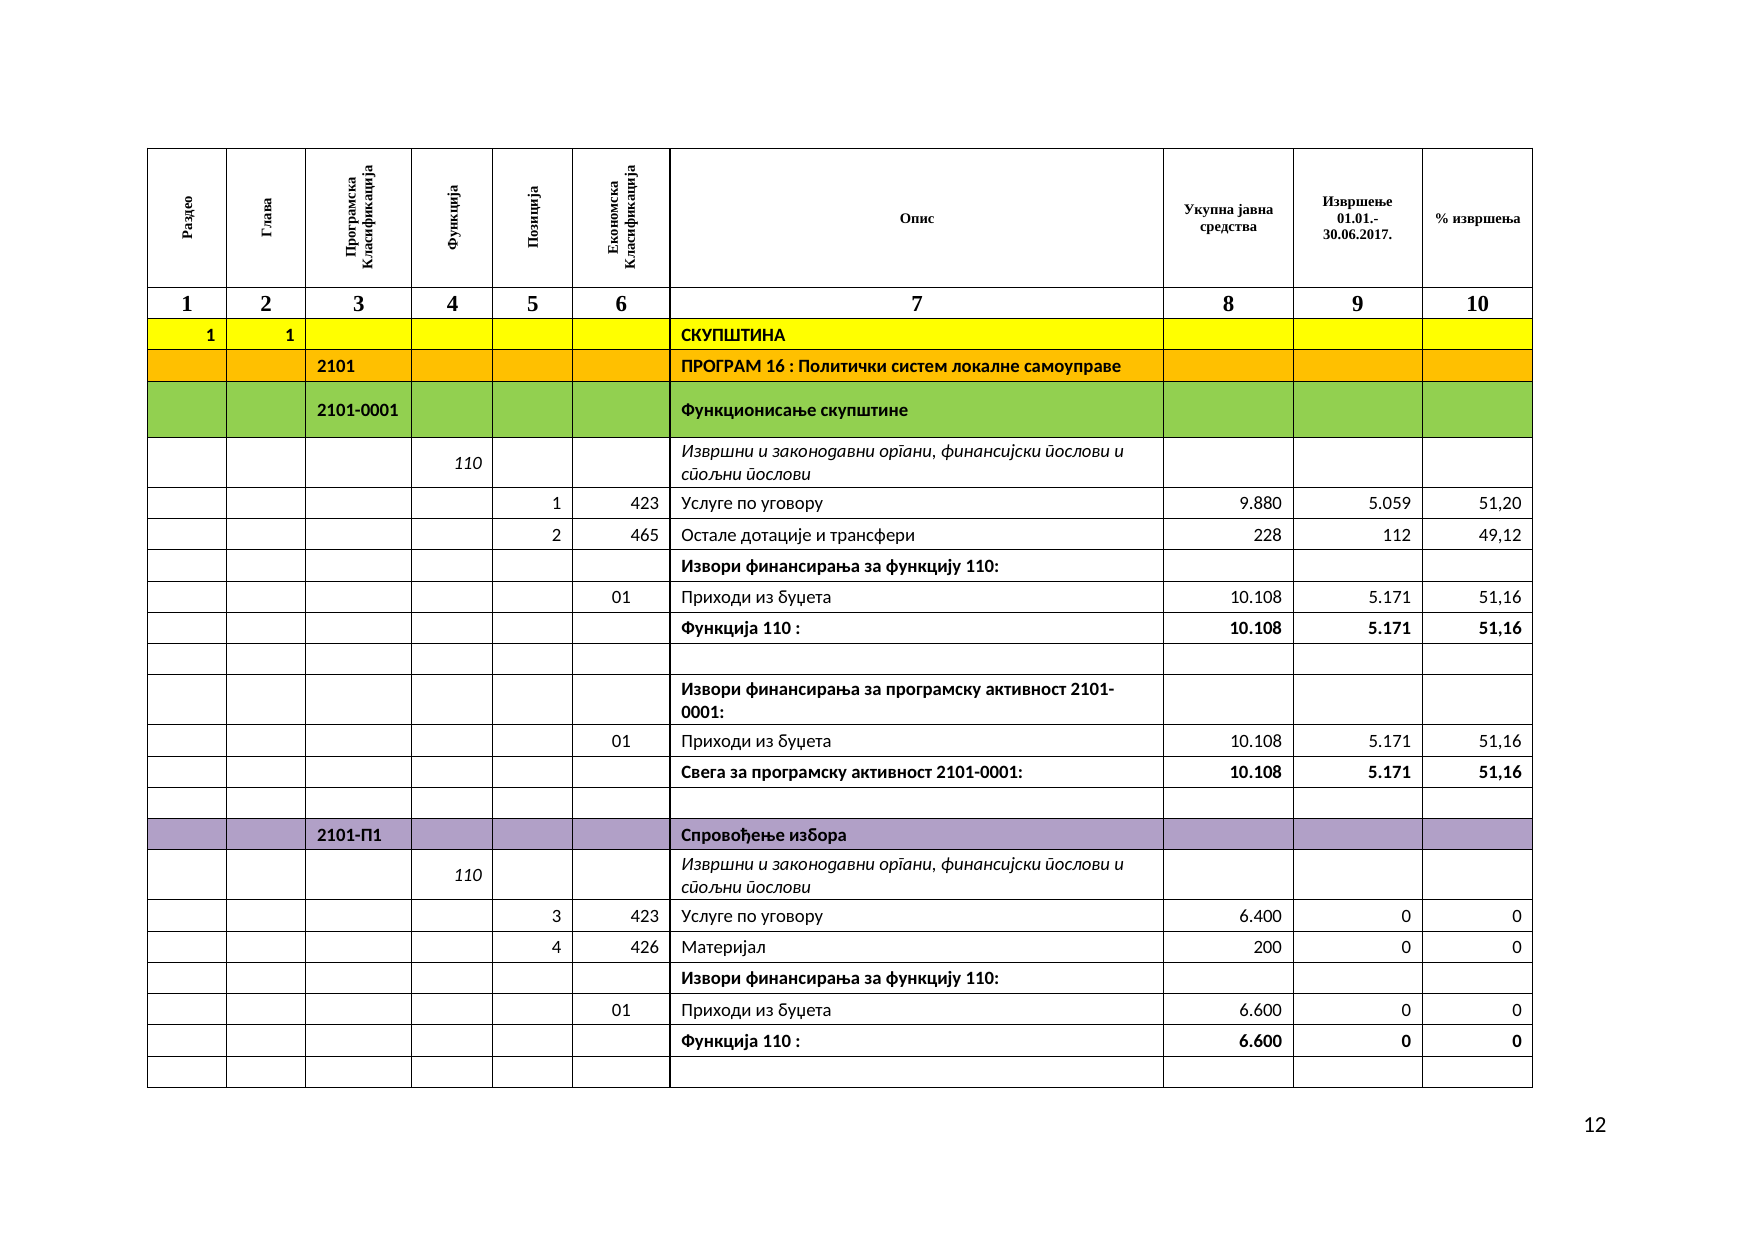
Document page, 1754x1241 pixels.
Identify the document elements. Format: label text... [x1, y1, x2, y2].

table_cell [227, 932, 305, 962]
table_cell [227, 850, 305, 899]
table_cell [1294, 788, 1422, 818]
table_cell Остале дотације и трансфери [671, 519, 1163, 549]
table_cell [1164, 319, 1293, 349]
table_cell [412, 900, 492, 931]
table_cell [306, 900, 411, 931]
table_cell [412, 725, 492, 756]
table_cell [1294, 1057, 1422, 1087]
table_cell [1294, 382, 1422, 437]
table_cell 1 [148, 288, 226, 318]
table_cell Материјал [671, 932, 1163, 962]
table_cell [412, 582, 492, 612]
table_cell [412, 550, 492, 581]
table_cell [1294, 550, 1422, 581]
table_cell [412, 788, 492, 818]
table_cell Функција 110 : [671, 613, 1163, 643]
table_cell 112 [1294, 519, 1422, 549]
table_cell [148, 788, 226, 818]
table_cell 9.880 [1164, 488, 1293, 518]
table_cell [1294, 819, 1422, 849]
table_cell [306, 788, 411, 818]
table_cell [412, 644, 492, 674]
table_cell [412, 1025, 492, 1056]
table_header Извршење 01.01.-30.06.2017. [1294, 149, 1422, 287]
table_cell [306, 644, 411, 674]
table_cell [148, 582, 226, 612]
table_cell 465 [573, 519, 669, 549]
table_cell [306, 613, 411, 643]
table_cell [148, 963, 226, 993]
table_cell [1294, 963, 1422, 993]
table_cell [148, 488, 226, 518]
table_cell [493, 850, 572, 899]
table_cell 0 [1294, 900, 1422, 931]
table_cell [1423, 819, 1532, 849]
table_cell [1164, 350, 1293, 381]
table_cell [412, 757, 492, 787]
table_cell [306, 582, 411, 612]
table_cell [227, 788, 305, 818]
table_cell [148, 1057, 226, 1087]
table_header Економска Класификација [573, 149, 669, 287]
table_cell [573, 963, 669, 993]
table_cell [1423, 319, 1532, 349]
table_cell [1164, 850, 1293, 899]
table_cell [573, 675, 669, 724]
table_cell 10.108 [1164, 757, 1293, 787]
table_cell 228 [1164, 519, 1293, 549]
table_cell [227, 519, 305, 549]
table_cell [306, 932, 411, 962]
table_cell Извори финансирања за функцију 110: [671, 963, 1163, 993]
table_cell 0 [1423, 900, 1532, 931]
table_cell [227, 488, 305, 518]
table_cell [493, 644, 572, 674]
table_cell 5.059 [1294, 488, 1422, 518]
table_cell [227, 644, 305, 674]
table_cell [148, 644, 226, 674]
table_cell [493, 725, 572, 756]
table_cell [1164, 1057, 1293, 1087]
table_cell Извршни и законодавни органи, финансијски послови и спољни послови [671, 850, 1163, 899]
table_cell 5 [493, 288, 572, 318]
table_cell [227, 819, 305, 849]
table_cell [573, 819, 669, 849]
table_cell 0 [1294, 994, 1422, 1024]
table_cell [412, 488, 492, 518]
table_cell [671, 788, 1163, 818]
table_cell [227, 725, 305, 756]
table_cell [148, 519, 226, 549]
table_cell 01 [573, 994, 669, 1024]
table_cell [1164, 382, 1293, 437]
table_cell 2101 [306, 350, 411, 381]
table_cell СКУПШТИНА [671, 319, 1163, 349]
table_header Функција [412, 149, 492, 287]
table_cell [412, 963, 492, 993]
table_cell [227, 757, 305, 787]
table_cell [227, 613, 305, 643]
table_cell [148, 613, 226, 643]
table_cell [227, 550, 305, 581]
table_cell Услуге по уговору [671, 488, 1163, 518]
table_cell [227, 582, 305, 612]
table_cell [148, 350, 226, 381]
table_cell 426 [573, 932, 669, 962]
table_cell [1423, 550, 1532, 581]
table_cell 01 [573, 725, 669, 756]
table_cell 9 [1294, 288, 1422, 318]
table_cell Функција 110 : [671, 1025, 1163, 1056]
table_cell [306, 725, 411, 756]
table_cell [148, 819, 226, 849]
table_cell [1423, 963, 1532, 993]
table_cell [1423, 1057, 1532, 1087]
table_cell [412, 1057, 492, 1087]
table_cell 2 [227, 288, 305, 318]
table_cell [227, 1057, 305, 1087]
table_cell [306, 519, 411, 549]
table_cell [148, 675, 226, 724]
table_cell 2101-0001 [306, 382, 411, 437]
table_cell [227, 1025, 305, 1056]
table_cell [1423, 350, 1532, 381]
table_cell 6.600 [1164, 994, 1293, 1024]
table_cell [1164, 550, 1293, 581]
table_cell Услуге по уговору [671, 900, 1163, 931]
table_cell [412, 994, 492, 1024]
table_cell [573, 319, 669, 349]
table_cell [412, 613, 492, 643]
table_header % извршења [1423, 149, 1532, 287]
table_cell 5.171 [1294, 582, 1422, 612]
table_cell [493, 963, 572, 993]
table_cell [148, 550, 226, 581]
table_cell Извори финансирања за функцију 110: [671, 550, 1163, 581]
table_cell Приходи из буџета [671, 582, 1163, 612]
table_header Укупна јавна средства [1164, 149, 1293, 287]
table_cell [306, 757, 411, 787]
table_cell [1423, 788, 1532, 818]
table_cell 51,16 [1423, 757, 1532, 787]
table_cell 423 [573, 488, 669, 518]
table_cell Извори финансирања за програмску активност 2101-0001: [671, 675, 1163, 724]
table_cell 51,16 [1423, 725, 1532, 756]
table_cell Извршни и законодавни органи, финансијски послови и спољни послови [671, 438, 1163, 487]
table_cell [306, 488, 411, 518]
table_cell [306, 850, 411, 899]
table_cell [306, 550, 411, 581]
table_cell [1423, 644, 1532, 674]
table_cell [573, 850, 669, 899]
table_cell [493, 582, 572, 612]
table_cell [573, 644, 669, 674]
table_cell [493, 1025, 572, 1056]
table_cell [148, 757, 226, 787]
table_cell 4 [412, 288, 492, 318]
table_cell 5.171 [1294, 725, 1422, 756]
table_cell 7 [671, 288, 1163, 318]
table_cell [412, 519, 492, 549]
table_cell [493, 350, 572, 381]
table_cell 200 [1164, 932, 1293, 962]
table_header Глава [227, 149, 305, 287]
table_header Опис [671, 149, 1163, 287]
table_cell 0 [1294, 1025, 1422, 1056]
table_cell 2101-П1 [306, 819, 411, 849]
table_cell [227, 382, 305, 437]
table_cell [412, 819, 492, 849]
table_cell [412, 382, 492, 437]
table_cell 4 [493, 932, 572, 962]
table_cell [573, 438, 669, 487]
table_cell [573, 550, 669, 581]
table_cell 3 [493, 900, 572, 931]
table_header Програмска Класификација [306, 149, 411, 287]
table_cell [412, 675, 492, 724]
table_cell [1294, 438, 1422, 487]
table_cell 110 [412, 850, 492, 899]
table_cell [306, 675, 411, 724]
table_cell [493, 438, 572, 487]
table_cell 8 [1164, 288, 1293, 318]
table_header Раздео [148, 149, 226, 287]
table_cell 49,12 [1423, 519, 1532, 549]
table_cell [1164, 438, 1293, 487]
table_cell [148, 900, 226, 931]
table_cell [148, 1025, 226, 1056]
table_cell 0 [1423, 932, 1532, 962]
table_cell [1294, 675, 1422, 724]
table_cell [148, 382, 226, 437]
table_cell Спровођење избора [671, 819, 1163, 849]
table_cell 1 [227, 319, 305, 349]
table_cell 0 [1294, 932, 1422, 962]
table_cell [306, 1057, 411, 1087]
table_cell [227, 438, 305, 487]
table_cell 5.171 [1294, 613, 1422, 643]
table_cell [306, 319, 411, 349]
table_cell [412, 350, 492, 381]
table_cell [573, 382, 669, 437]
table_cell [412, 319, 492, 349]
table_cell [1164, 644, 1293, 674]
table_cell [493, 613, 572, 643]
table_cell 0 [1423, 1025, 1532, 1056]
table_cell [1164, 819, 1293, 849]
table_header Позиција [493, 149, 572, 287]
table_cell [1164, 788, 1293, 818]
table_cell [148, 438, 226, 487]
table_cell [573, 613, 669, 643]
table_cell [1423, 382, 1532, 437]
table_cell 110 [412, 438, 492, 487]
table_cell ПРОГРАМ 16 : Политички систем локалне самоуправе [671, 350, 1163, 381]
table_cell [227, 900, 305, 931]
table_cell 6 [573, 288, 669, 318]
table_cell [227, 350, 305, 381]
table_cell [573, 1057, 669, 1087]
table_cell [493, 382, 572, 437]
table_cell [148, 725, 226, 756]
table_cell [1294, 350, 1422, 381]
table_cell [306, 994, 411, 1024]
table_cell 51,20 [1423, 488, 1532, 518]
table_cell 1 [148, 319, 226, 349]
table_cell [573, 350, 669, 381]
table_cell Приходи из буџета [671, 725, 1163, 756]
table_cell [493, 757, 572, 787]
table_cell [148, 850, 226, 899]
table_cell [306, 438, 411, 487]
table_cell 51,16 [1423, 582, 1532, 612]
table_cell 3 [306, 288, 411, 318]
table_cell [1423, 438, 1532, 487]
table_cell [493, 994, 572, 1024]
table_cell [573, 1025, 669, 1056]
table_cell 10.108 [1164, 613, 1293, 643]
table_cell [1294, 319, 1422, 349]
table_cell 5.171 [1294, 757, 1422, 787]
table_cell 1 [493, 488, 572, 518]
table_cell 10.108 [1164, 725, 1293, 756]
table_cell [1294, 644, 1422, 674]
table_cell [493, 550, 572, 581]
table_cell Приходи из буџета [671, 994, 1163, 1024]
table_cell [306, 1025, 411, 1056]
table_cell [227, 675, 305, 724]
table_cell [148, 932, 226, 962]
table_cell [671, 644, 1163, 674]
table_cell [1164, 675, 1293, 724]
table_cell [493, 819, 572, 849]
table_cell [1423, 850, 1532, 899]
table_cell Свега за програмску активност 2101-0001: [671, 757, 1163, 787]
table_cell [573, 788, 669, 818]
table_cell [412, 932, 492, 962]
table_cell [227, 994, 305, 1024]
table_cell 2 [493, 519, 572, 549]
table_cell [227, 963, 305, 993]
table_cell 423 [573, 900, 669, 931]
table_cell [493, 1057, 572, 1087]
table_cell [671, 1057, 1163, 1087]
table_cell Функционисање скупштине [671, 382, 1163, 437]
table_cell 51,16 [1423, 613, 1532, 643]
table_cell [573, 757, 669, 787]
table_cell 10 [1423, 288, 1532, 318]
table_cell [1294, 850, 1422, 899]
table_cell [148, 994, 226, 1024]
table_cell [1164, 963, 1293, 993]
table_cell 6.600 [1164, 1025, 1293, 1056]
table_cell 10.108 [1164, 582, 1293, 612]
table_cell [493, 675, 572, 724]
table_cell 01 [573, 582, 669, 612]
table_cell [493, 319, 572, 349]
table_cell [1423, 675, 1532, 724]
table_cell [493, 788, 572, 818]
table_cell [306, 963, 411, 993]
table_cell 6.400 [1164, 900, 1293, 931]
table_cell 0 [1423, 994, 1532, 1024]
